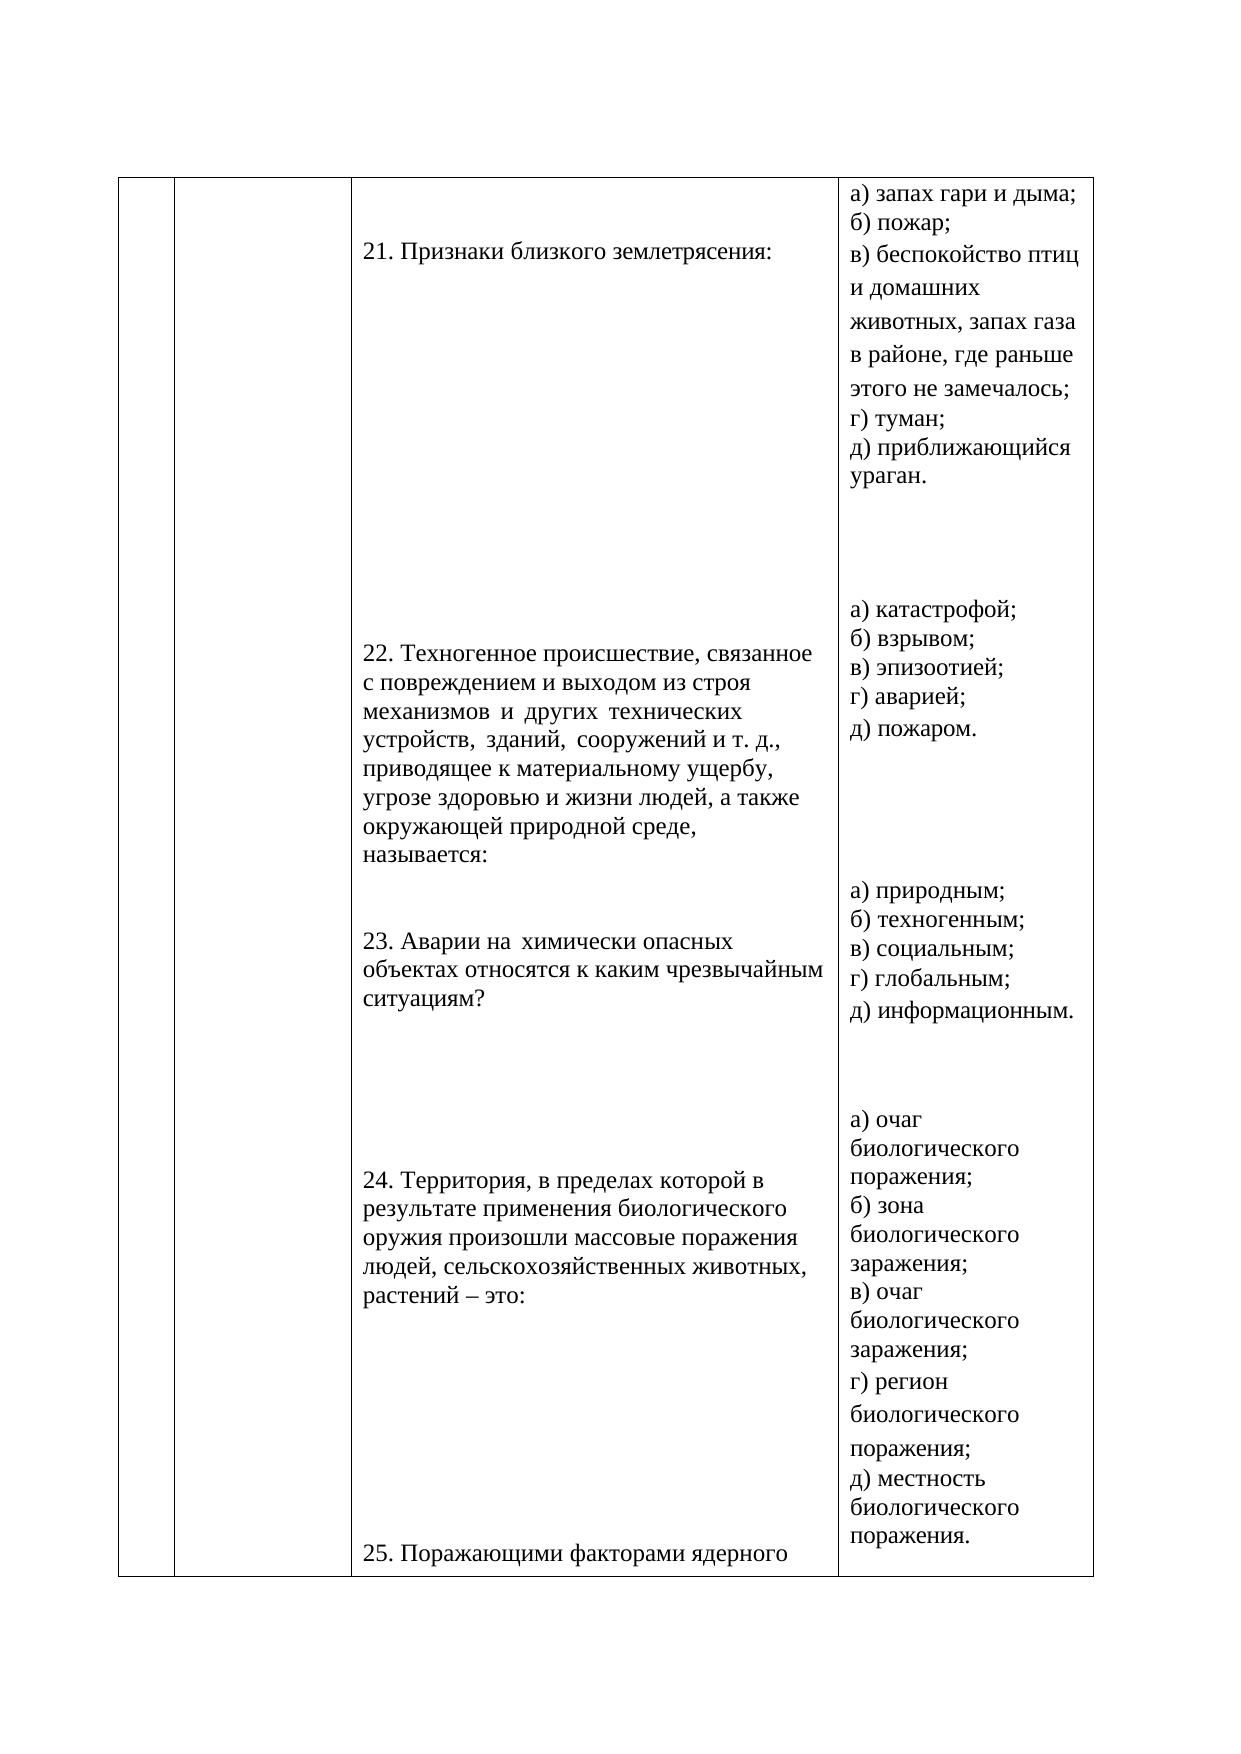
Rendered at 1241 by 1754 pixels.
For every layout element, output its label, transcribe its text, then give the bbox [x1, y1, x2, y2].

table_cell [352, 178, 838, 1576]
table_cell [839, 178, 1093, 1576]
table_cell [175, 178, 351, 1576]
table_cell 1 [119, 178, 174, 1576]
